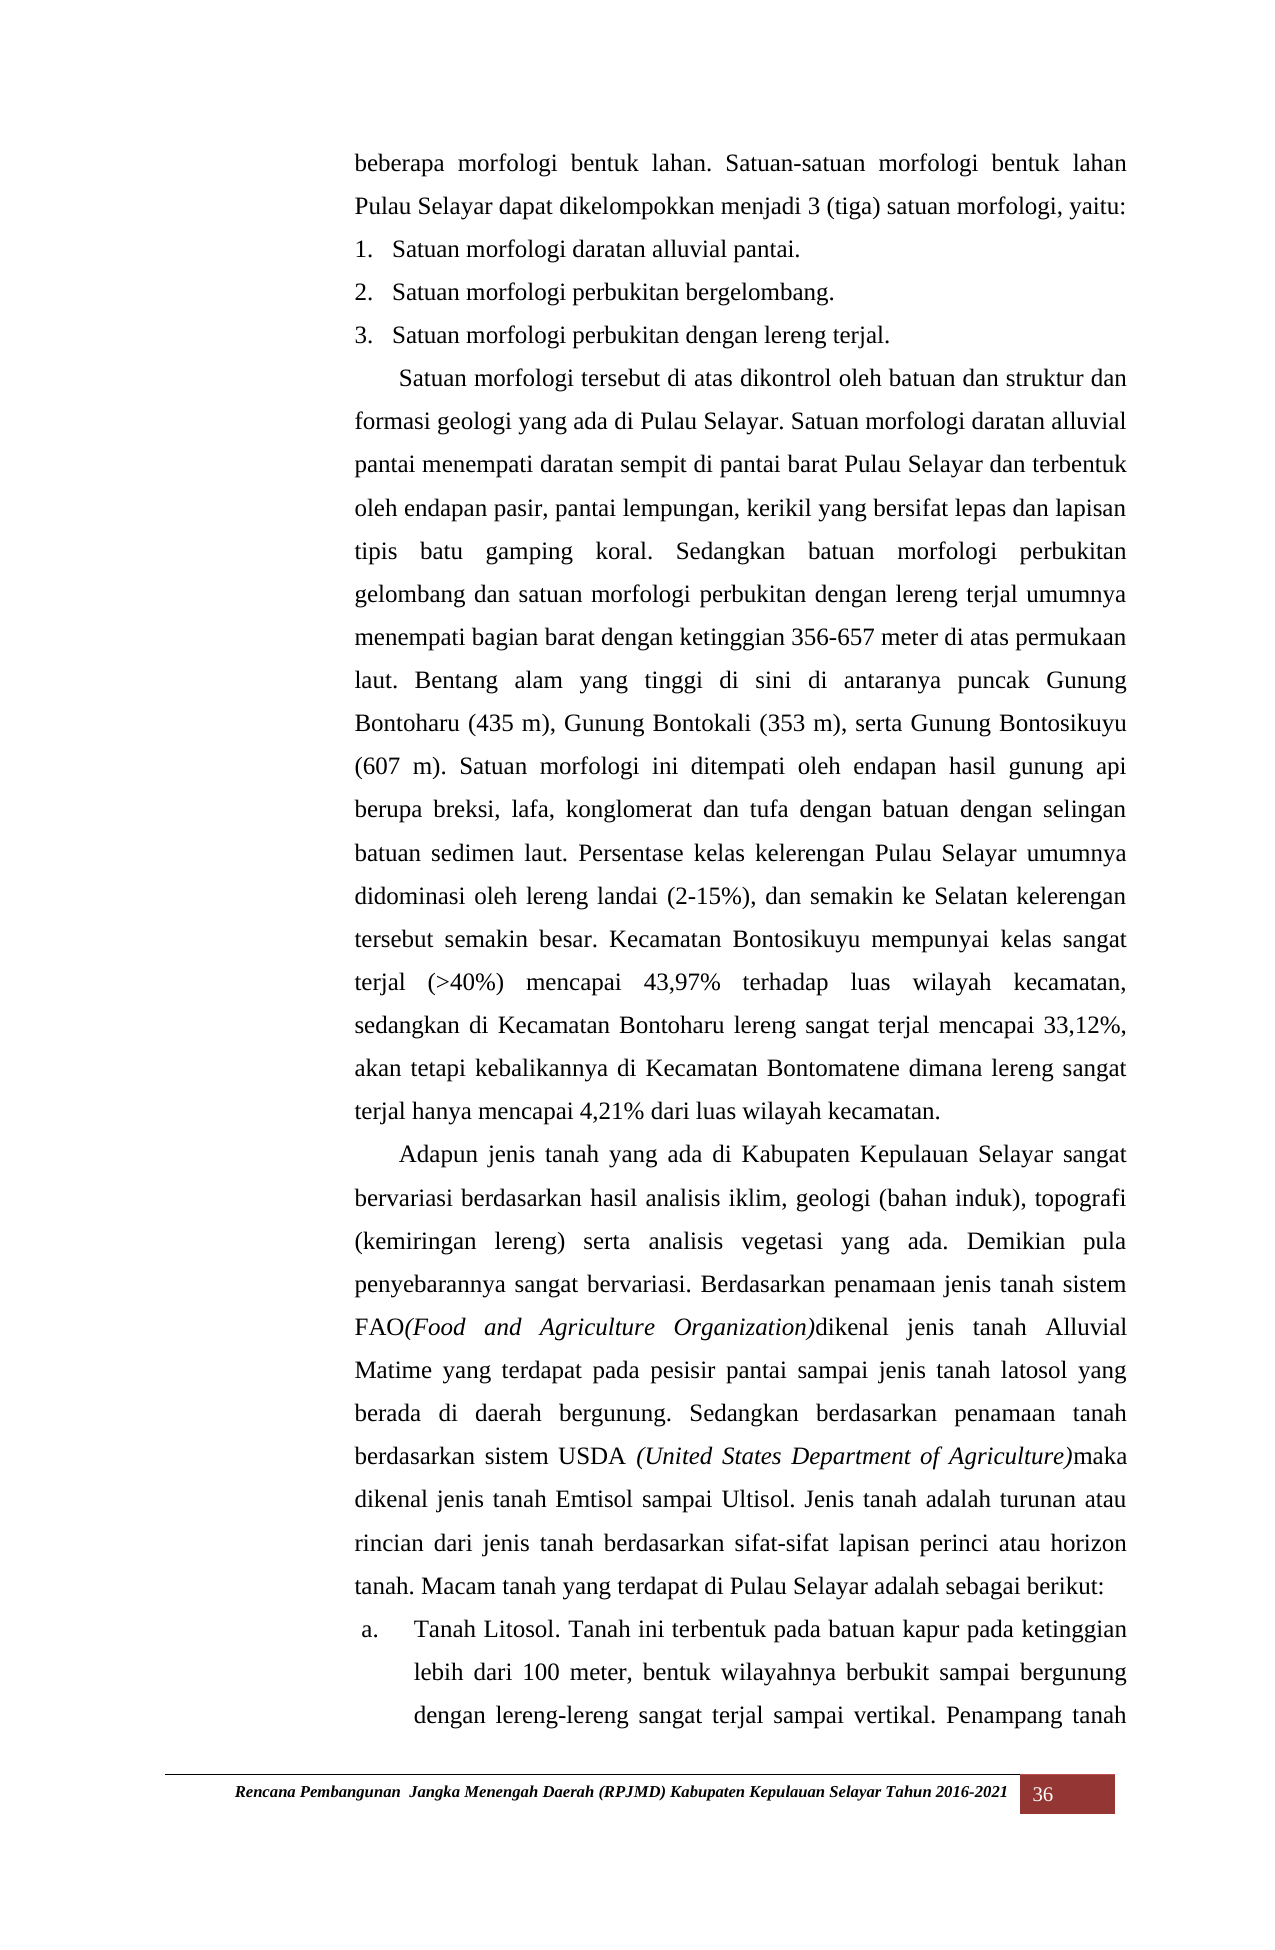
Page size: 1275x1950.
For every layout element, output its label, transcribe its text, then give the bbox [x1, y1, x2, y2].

list Satuan morfologi daratan alluvial pantai. [354, 234, 1127, 263]
text Adapun jenis tanah yang ada di Kabupaten Kepulauan Selayar sangat bervariasi berdasarkan hasil analisis iklim, geologi (bahan induk), topografi (kemiringan lereng) serta analisis vegetasi yang ada. Demikian pula penyebarannya sangat bervariasi. Berdasarkan penamaan jenis tanah sistem FAO(Food and Agriculture Organization)dikenal jenis tanah Alluvial Matime yang terdapat pada pesisir pantai sampai jenis tanah latosol yang berada di daerah bergunung. Sedangkan berdasarkan penamaan tanah berdasarkan sistem USDA (United States Department of Agriculture)maka dikenal jenis tanah Emtisol sampai Ultisol. Jenis tanah adalah turunan atau rincian dari jenis tanah berdasarkan sifat-sifat lapisan perinci atau horizon tanah. Macam tanah yang terdapat di Pulau Selayar adalah sebagai berikut: [354, 1139, 1127, 1599]
list Satuan morfologi perbukitan bergelombang. [354, 277, 1127, 306]
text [354, 148, 1127, 219]
list Satuan morfologi perbukitan dengan lereng terjal. [354, 320, 1127, 349]
text Satuan morfologi tersebut di atas dikontrol oleh batuan dan struktur dan formasi geologi yang ada di Pulau Selayar. Satuan morfologi daratan alluvial pantai menempati daratan sempit di pantai barat Pulau Selayar dan terbentuk oleh endapan pasir, pantai lempungan, kerikil yang bersifat lepas dan lapisan tipis batu gamping koral. Sedangkan batuan morfologi perbukitan gelombang dan satuan morfologi perbukitan dengan lereng terjal umumnya menempati bagian barat dengan ketinggian 356-657 meter di atas permukaan laut. Bentang alam yang tinggi di sini di antaranya puncak Gunung Bontoharu (435 m), Gunung Bontokali (353 m), serta Gunung Bontosikuyu (607 m). Satuan morfologi ini ditempati oleh endapan hasil gunung api berupa breksi, lafa, konglomerat dan tufa dengan batuan dengan selingan batuan sedimen laut. Persentase kelas kelerengan Pulau Selayar umumnya didominasi oleh lereng landai (2-15%), dan semakin ke Selatan kelerengan tersebut semakin besar. Kecamatan Bontosikuyu mempunyai kelas sangat terjal (>40%) mencapai 43,97% terhadap luas wilayah kecamatan, sedangkan di Kecamatan Bontoharu lereng sangat terjal mencapai 33,12%, akan tetapi kebalikannya di Kecamatan Bontomatene dimana lereng sangat terjal hanya mencapai 4,21% dari luas wilayah kecamatan. [354, 363, 1127, 1125]
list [361, 1614, 1127, 1729]
